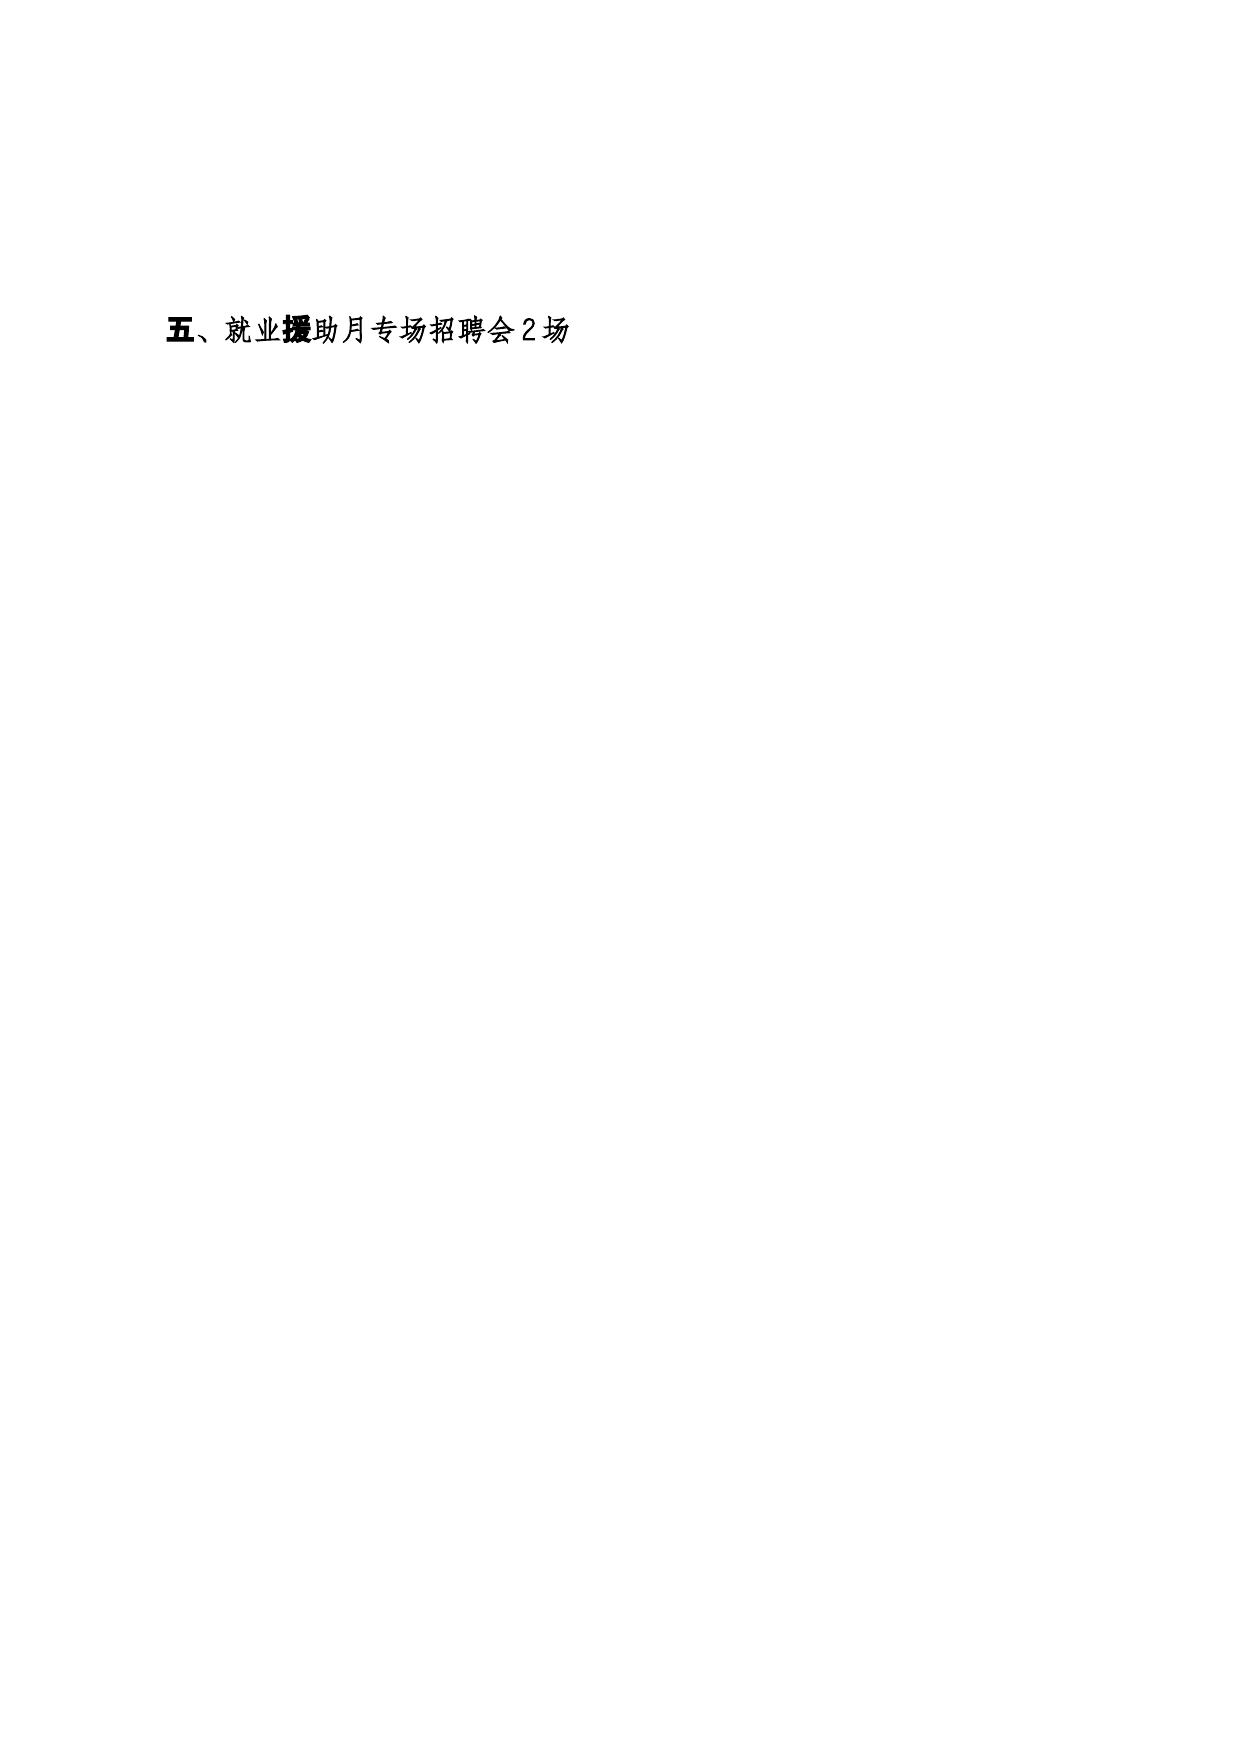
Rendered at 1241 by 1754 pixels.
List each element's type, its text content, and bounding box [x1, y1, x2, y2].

list 五、就业援助月专场招聘会2场 [165, 298, 1087, 363]
